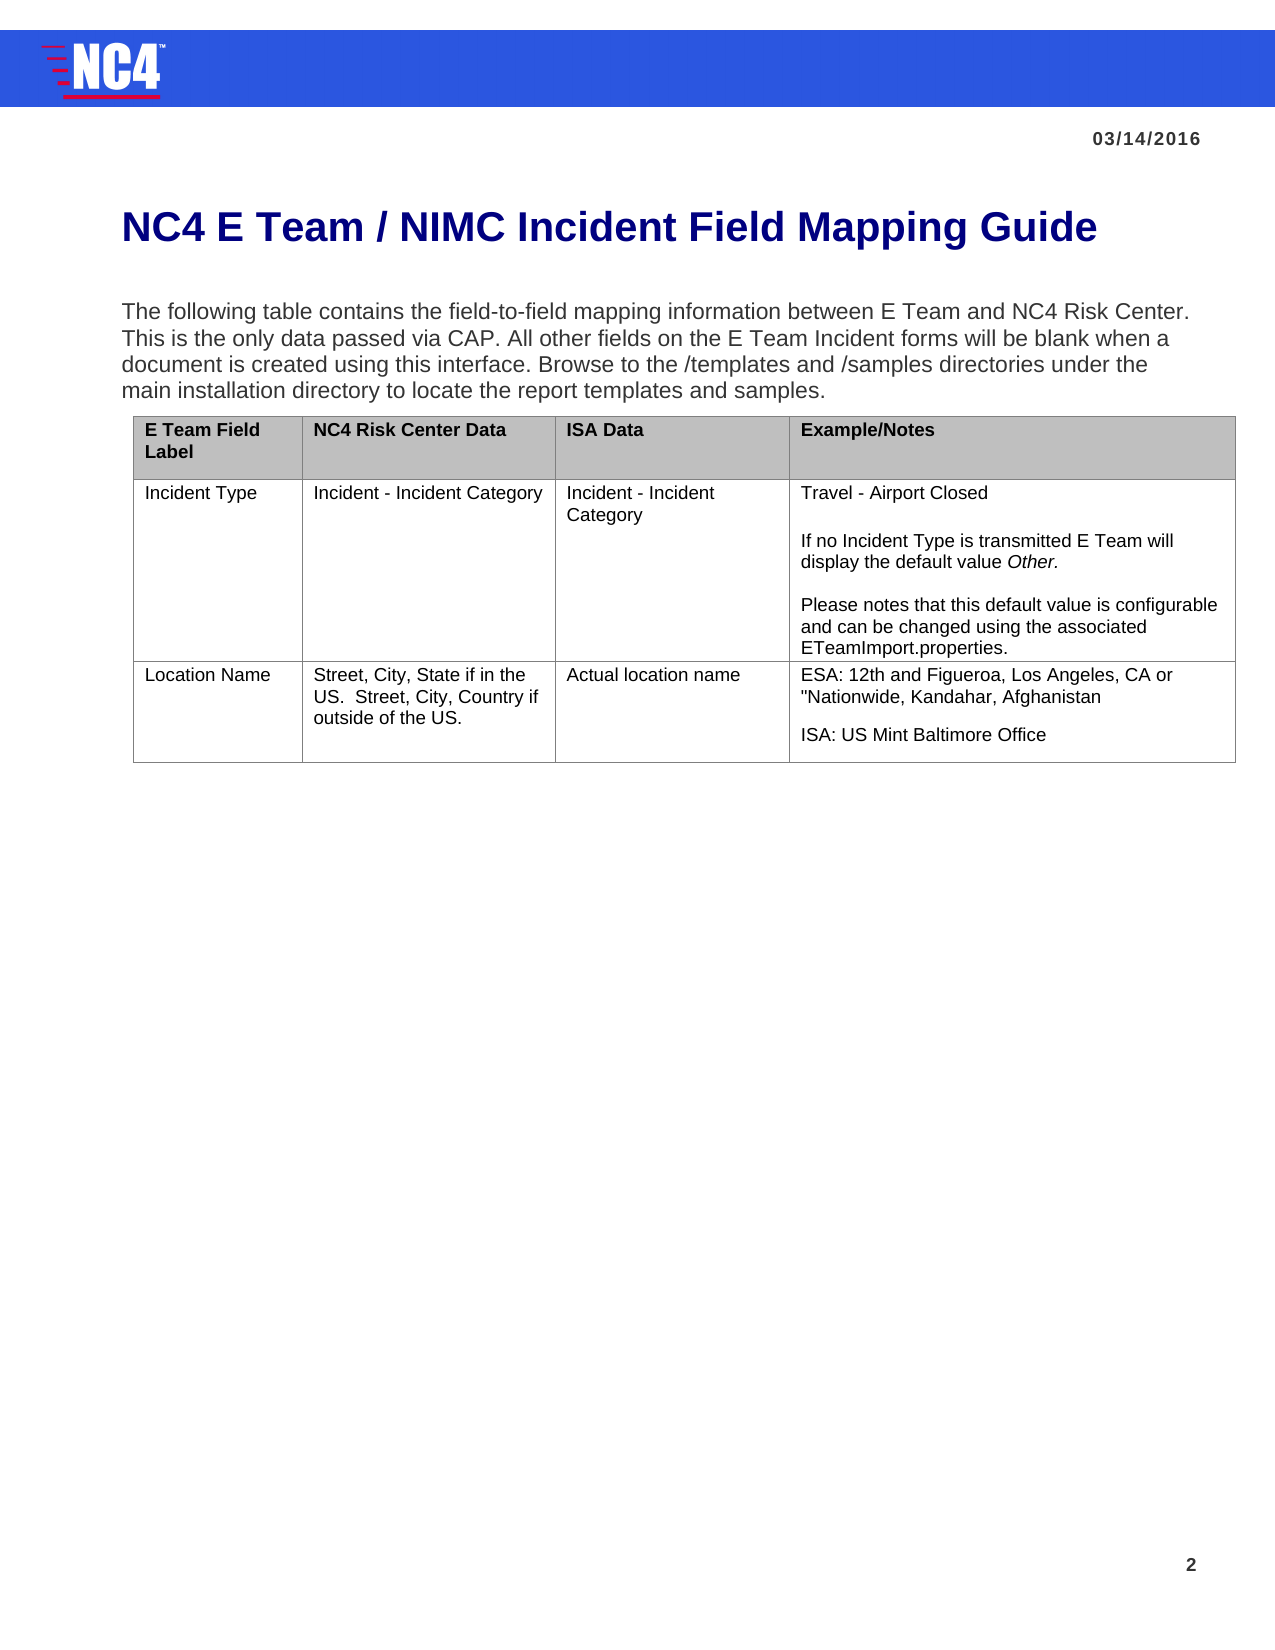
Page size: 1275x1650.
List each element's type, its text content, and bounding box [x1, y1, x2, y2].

table_header ISA Data [556, 417, 789, 479]
table_cell Location Name [134, 662, 302, 762]
table_cell Incident Type [134, 480, 302, 661]
table_header E Team Field Label [134, 417, 302, 479]
table_header Example/Notes [790, 417, 1235, 479]
title NC4 E Team / NIMC Incident Field Mapping Guide [121, 202, 1200, 298]
table_header NC4 Risk Center Data [303, 417, 555, 479]
table_cell Actual location name [556, 662, 789, 762]
table_cell ESA: 12th and Figueroa, Los Angeles, CA or "Nationwide, Kandahar, Afghanistan ISA: US Mint Baltimore Office [790, 662, 1235, 762]
table_cell Street, City, State if in the US. Street, City, Country if outside of the US. [303, 662, 555, 762]
table_cell Incident - Incident Category [303, 480, 555, 661]
picture [0, 30, 1275, 107]
text The following table contains the field-to-field mapping information between E Team and NC4 Risk Center. This is the only data passed via CAP. All other fields on the E Team Incident forms will be blank when a document is created using this interface. Browse to the /templates and /samples directories under the main installation directory to locate the report templates and samples. [121, 298, 1200, 403]
table_cell Incident - Incident Category [556, 480, 789, 661]
table_cell Travel - Airport Closed If no Incident Type is transmitted E Team will display the default value Other. Please notes that this default value is configurable and can be changed using the associated ETeamImport.properties. [790, 480, 1235, 661]
